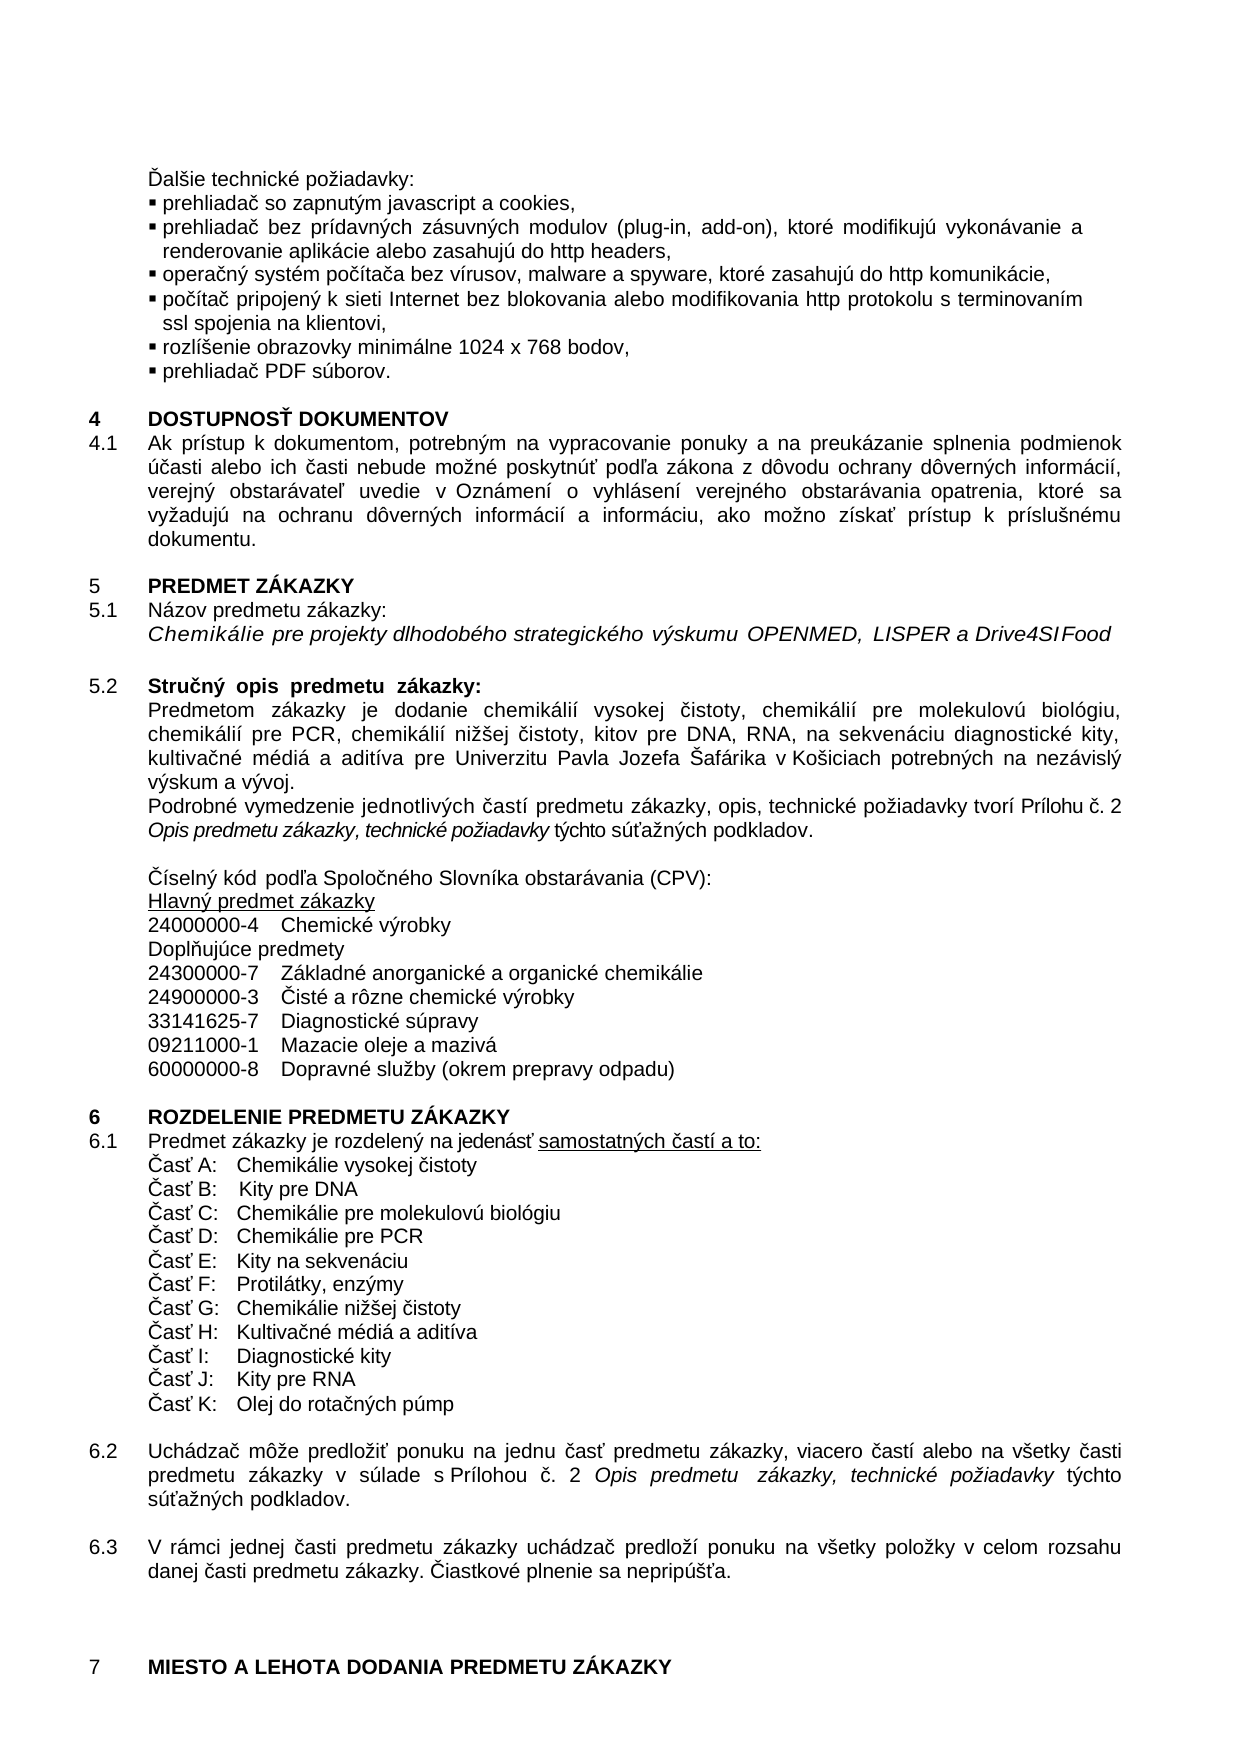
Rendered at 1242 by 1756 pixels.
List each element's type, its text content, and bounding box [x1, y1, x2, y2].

list prehliadač so zapnutým javascript a cookies, [148, 191, 1135, 215]
text Doplňujúce predmety [148, 937, 1135, 961]
list operačný systém počítača bez vírusov, malware a spyware, ktoré zasahujú do http komunikácie, [148, 263, 1135, 287]
text Časť K: Olej do rotačných púmp [148, 1392, 1135, 1416]
list prehliadač PDF súborov. [148, 359, 1135, 383]
text 09211000-1 Mazacie oleje a mazivá [148, 1033, 1135, 1057]
text Časť H: Kultivačné médiá a aditíva [102, 1320, 1135, 1344]
list počítač pripojený k sieti Internet bez blokovania alebo modifikovania http protokolu s terminovaním ssl spojenia na klientovi, [148, 287, 1120, 334]
subtitle Stručný opis predmetu zákazky: [89, 674, 1135, 698]
text Časť G: Chemikálie nižšej čistoty [148, 1296, 1135, 1320]
text 24900000-3 Čisté a rôzne chemické výrobky [148, 985, 1135, 1009]
text Časť F: Protilátky, enzýmy [102, 1272, 1135, 1296]
list PREDMET ZÁKAZKY [89, 574, 1135, 598]
text Hlavný predmet zákazky [148, 889, 1135, 913]
list MIESTO A LEHOTA DODANIA PREDMETU ZÁKAZKY [89, 1655, 1135, 1679]
text 24000000-4 Chemické výrobky [89, 913, 1135, 937]
subtitle Názov predmetu zákazky: [89, 598, 1135, 622]
list prehliadač bez prídavných zásuvných modulov (plug-in, add-on), ktoré modifikujú vykonávanie a renderovanie aplikácie alebo zasahujú do http headers, [148, 215, 1121, 263]
text Časť A: Chemikálie vysokej čistoty [148, 1153, 1135, 1177]
text Časť C: Chemikálie pre molekulovú biológiu [148, 1201, 1135, 1225]
text Číselný kód podľa Spoločného Slovníka obstarávania (CPV): [148, 865, 1122, 889]
text Predmetom zákazky je dodanie chemikálií vysokej čistoty, chemikálií pre molekulovú biológiu, chemikálií pre PCR, chemikálií nižšej čistoty, kitov pre DNA, RNA, na sekvenáciu diagnostické kity, kultivačné médiá a aditíva pre Univerzitu Pavla Jozefa Šafárika v Košiciach potrebných na nezávislý výskum a vývoj. [148, 698, 1122, 793]
text Časť J: Kity pre RNA [102, 1368, 1135, 1392]
text 33141625-7 Diagnostické súpravy [148, 1009, 1135, 1033]
text Ďalšie technické požiadavky: [148, 167, 1135, 191]
text Časť B: Kity pre DNA [133, 1177, 820, 1201]
text 60000000-8 Dopravné služby (okrem prepravy odpadu) [148, 1057, 1135, 1081]
text Časť D: Chemikálie pre PCR [102, 1225, 1135, 1248]
list Predmet zákazky je rozdelený na jedenásť samostatných častí a to: [89, 1129, 1135, 1153]
list Ak prístup k dokumentom, potrebným na vypracovanie ponuky a na preukázanie splnenia podmienok účasti alebo ich časti nebude možné poskytnúť podľa zákona z dôvodu ochrany dôverných informácií, verejný obstarávateľ uvedie v Oznámení o vyhlásení verejného obstarávania opatrenia, ktoré sa vyžadujú na ochranu dôverných informácií a informáciu, ako možno získať prístup k príslušnému dokumentu. [89, 431, 1121, 550]
text 24300000-7 Základné anorganické a organické chemikálie [148, 961, 1135, 985]
text Podrobné vymedzenie jednotlivých častí predmetu zákazky, opis, technické požiadavky tvorí Prílohu č. 2 Opis predmetu zákazky, technické požiadavky týchto súťažných podkladov. [148, 793, 1122, 841]
text 6 ROZDELENIE PREDMETU ZÁKAZKY [89, 1105, 1135, 1129]
list V rámci jednej časti predmetu zákazky uchádzač predloží ponuku na všetky položky v celom rozsahu danej časti predmetu zákazky. Čiastkové plnenie sa nepripúšťa. [89, 1535, 1122, 1583]
text Chemikálie pre projekty dlhodobého strategického výskumu OPENMED, LISPER a Drive4SIFood [148, 622, 1135, 646]
text 4 DOSTUPNOSŤ DOKUMENTOV [89, 407, 1135, 431]
text Časť E: Kity na sekvenáciu [148, 1248, 1135, 1272]
text Časť I: Diagnostické kity [148, 1344, 1135, 1368]
list Uchádzač môže predložiť ponuku na jednu časť predmetu zákazky, viacero častí alebo na všetky časti predmetu zákazky v súlade s Prílohou č. 2 Opis predmetu zákazky, technické požiadavky týchto súťažných podkladov. [89, 1439, 1122, 1511]
list rozlíšenie obrazovky minimálne 1024 x 768 bodov, [148, 334, 1135, 359]
